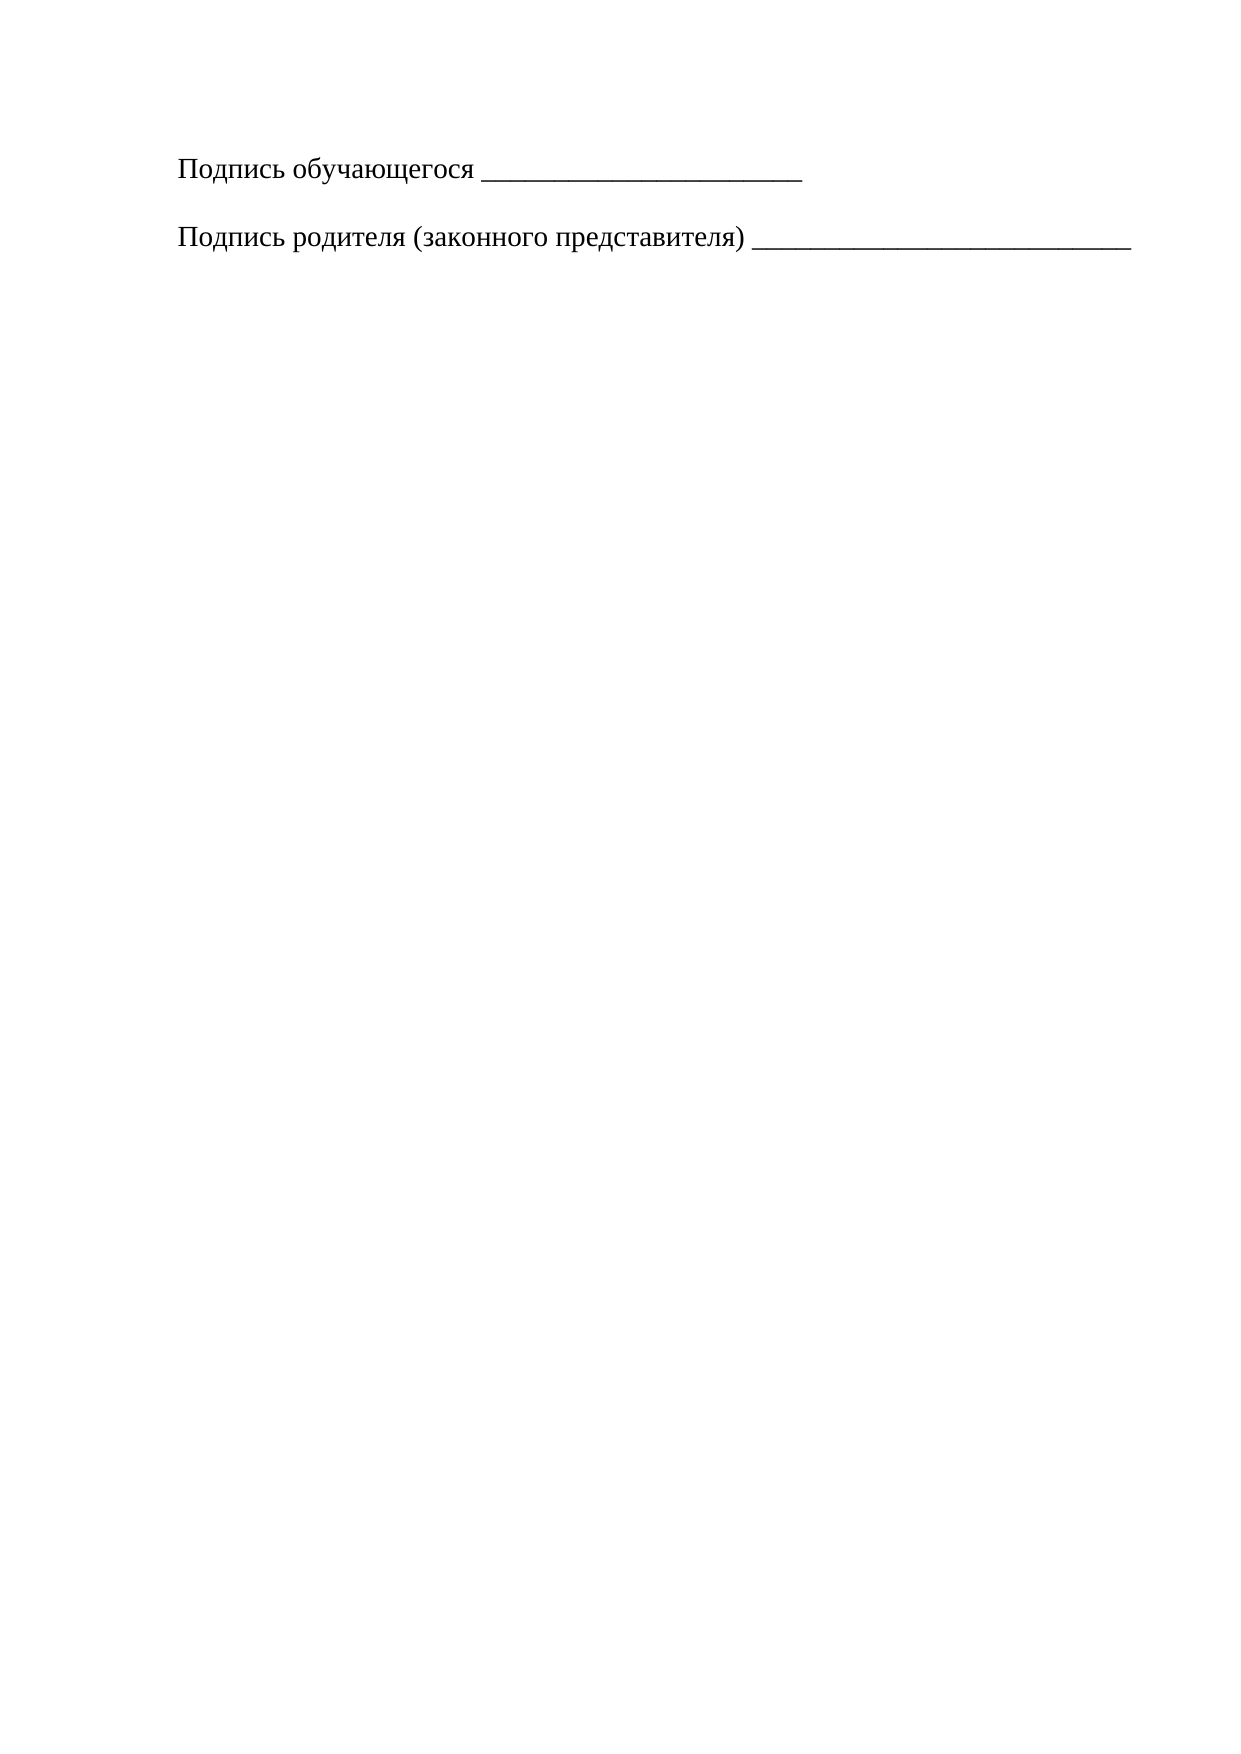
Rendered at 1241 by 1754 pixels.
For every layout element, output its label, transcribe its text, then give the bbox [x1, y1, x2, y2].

text Подпись обучающегося ______________________ [177, 152, 1152, 185]
text Подпись родителя (законного представителя) __________________________ [177, 219, 1152, 252]
